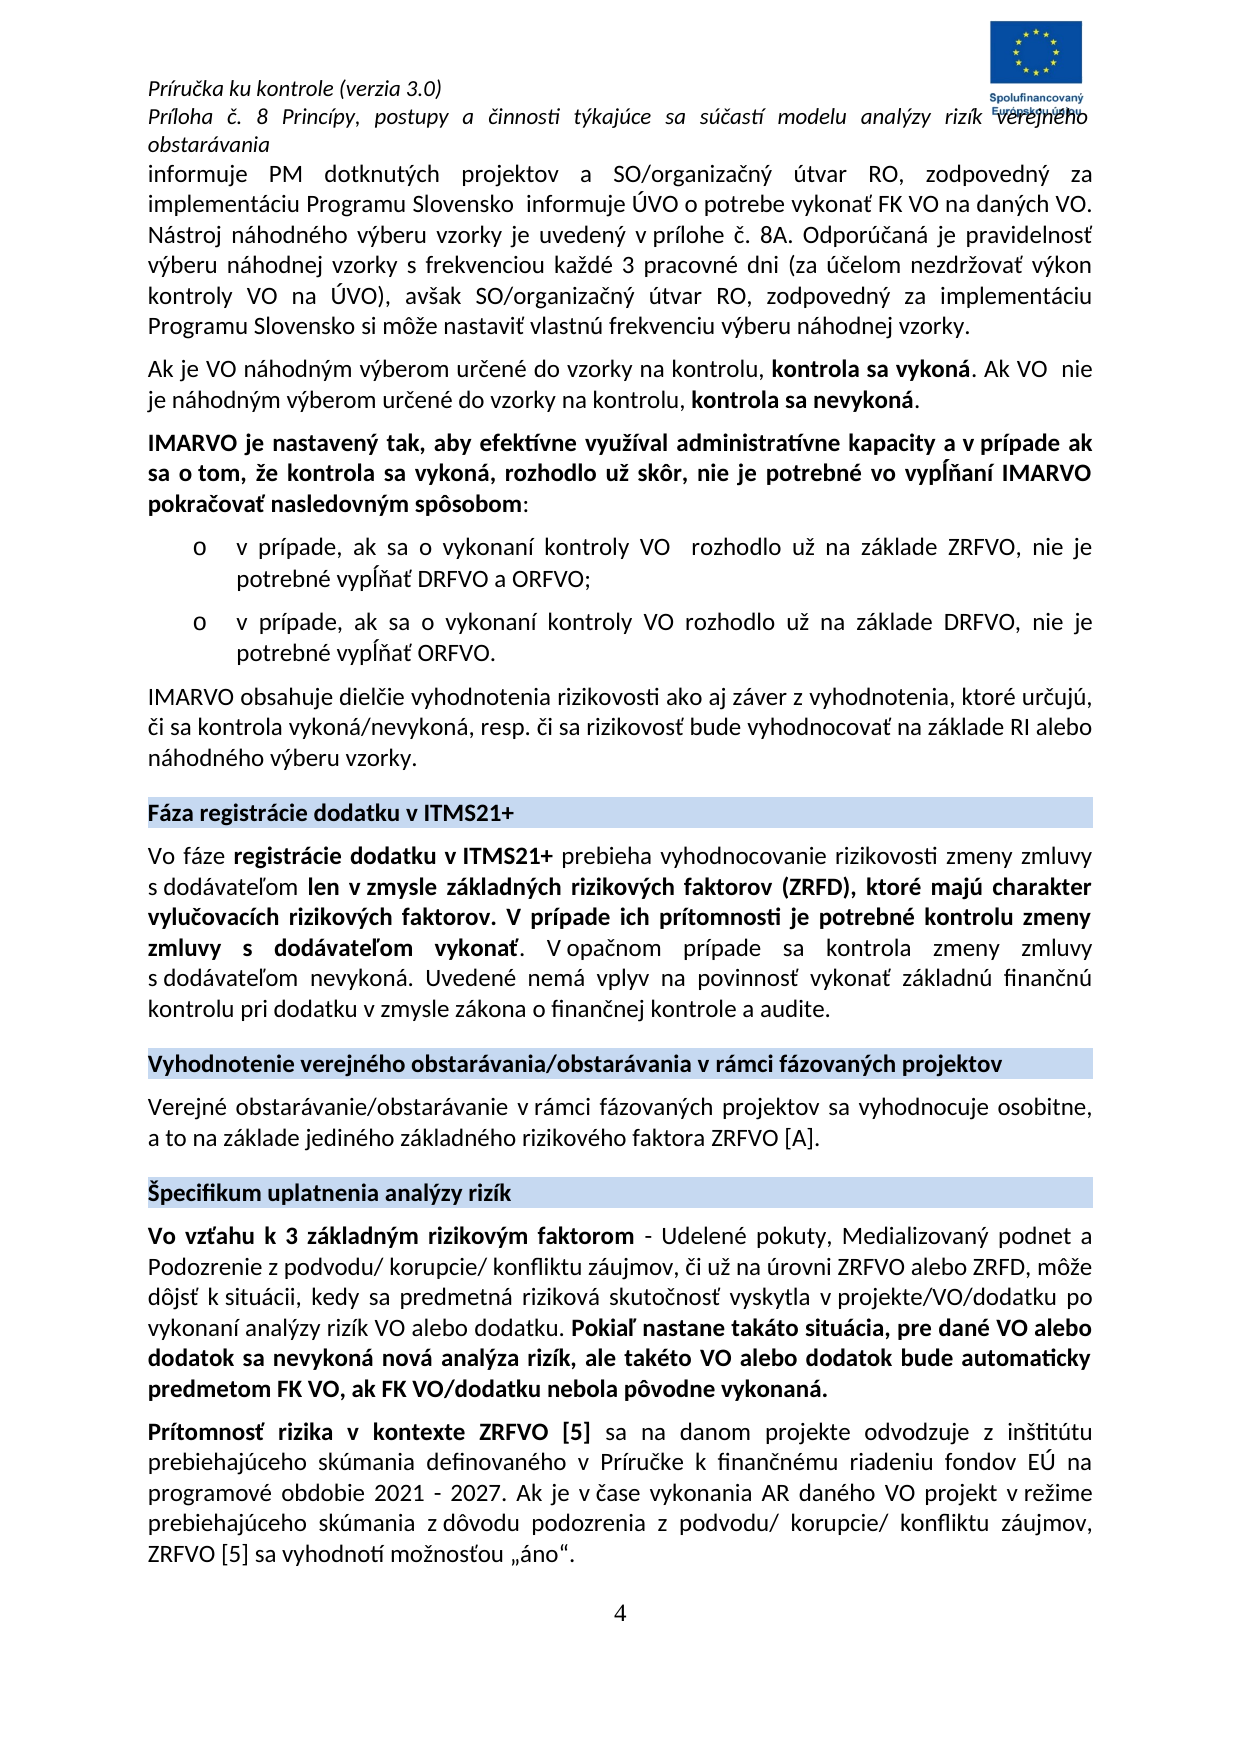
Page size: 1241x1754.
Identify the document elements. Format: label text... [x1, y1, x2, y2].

text Fáza registrácie dodatku v ITMS21+ [148, 797, 1093, 828]
text Prítomnosť rizika v kontexte ZRFVO [5] sa na danom projekte odvodzuje z inštitútu prebiehajúceho skúmania definovaného v Príručke k finančnému riadeniu fondov EÚ na programové obdobie 2021 - 2027. Ak je v čase vykonania AR daného VO projekt v režime prebiehajúceho skúmania z dôvodu podozrenia z podvodu/ korupcie/ konfliktu záujmov, ZRFVO [5] sa vyhodnotí možnosťou „áno“. [148, 1416, 1093, 1569]
text Ak je VO náhodným výberom určené do vzorky na kontrolu, kontrola sa vykoná. Ak VO nie je náhodným výberom určené do vzorky na kontrolu, kontrola sa nevykoná. [148, 353, 1093, 414]
text Vo vzťahu k 3 základným rizikovým faktorom - Udelené pokuty, Medializovaný podnet a Podozrenie z podvodu/ korupcie/ konfliktu záujmov, či už na úrovni ZRFVO alebo ZRFD, môže dôjsť k situácii, kedy sa predmetná riziková skutočnosť vyskytla v projekte/VO/dodatku po vykonaní analýzy rizík VO alebo dodatku. Pokiaľ nastane takáto situácia, pre dané VO alebo dodatok sa nevykoná nová analýza rizík, ale takéto VO alebo dodatok bude automaticky predmetom FK VO, ak FK VO/dodatku nebola pôvodne vykonaná. [148, 1220, 1093, 1403]
text Verejné obstarávanie/obstarávanie v rámci fázovaných projektov sa vyhodnocuje osobitne, a to na základe jediného základného rizikového faktora ZRFVO [A]. [148, 1091, 1093, 1152]
text IMARVO je nastavený tak, aby efektívne využíval administratívne kapacity a v prípade ak sa o tom, že kontrola sa vykoná, rozhodlo už skôr, nie je potrebné vo vypĺňaní IMARVO pokračovať nasledovným spôsobom: [148, 427, 1093, 518]
text Špecifikum uplatnenia analýzy rizík [148, 1177, 1093, 1208]
text Vyhodnotenie verejného obstarávania/obstarávania v rámci fázovaných projektov [148, 1048, 1093, 1079]
list v prípade, ak sa o vykonaní kontroly VO rozhodlo už na základe DRFVO, nie je potrebné vypĺňať ORFVO. [192, 606, 1093, 668]
text Vo fáze registrácie dodatku v ITMS21+ prebieha vyhodnocovanie rizikovosti zmeny zmluvy s dodávateľom len v zmysle základných rizikových faktorov (ZRFD), ktoré majú charakter vylučovacích rizikových faktorov. V prípade ich prítomnosti je potrebné kontrolu zmeny zmluvy s dodávateľom vykonať. V opačnom prípade sa kontrola zmeny zmluvy s dodávateľom nevykoná. Uvedené nemá vplyv na povinnosť vykonať základnú finančnú kontrolu pri dodatku v zmysle zákona o finančnej kontrole a audite. [148, 840, 1093, 1023]
picture [979, 9, 1093, 127]
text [148, 158, 1093, 341]
list v prípade, ak sa o vykonaní kontroly VO rozhodlo už na základe ZRFVO, nie je potrebné vypĺňať DRFVO a ORFVO; [192, 531, 1093, 593]
text IMARVO obsahuje dielčie vyhodnotenia rizikovosti ako aj záver z vyhodnotenia, ktoré určujú, či sa kontrola vykoná/nevykoná, resp. či sa rizikovosť bude vyhodnocovať na základe RI alebo náhodného výberu vzorky. [148, 681, 1093, 772]
